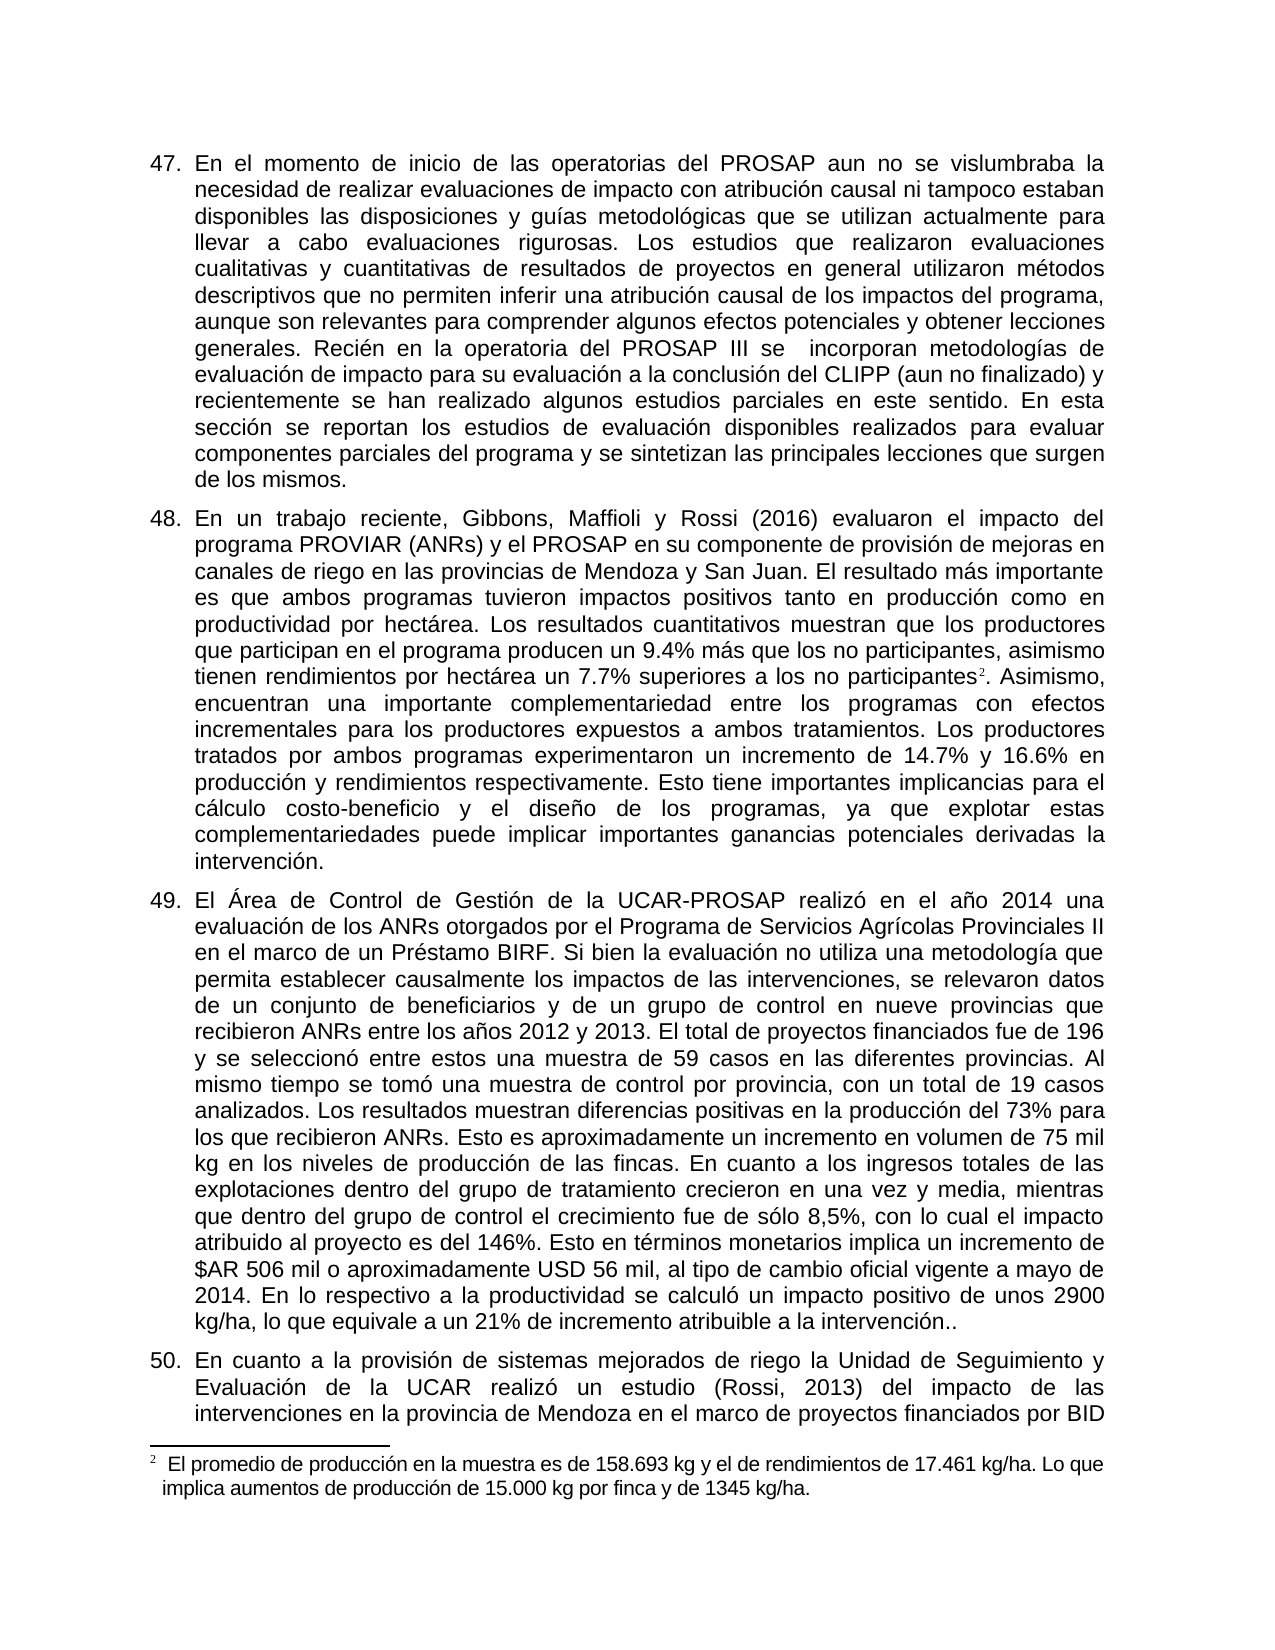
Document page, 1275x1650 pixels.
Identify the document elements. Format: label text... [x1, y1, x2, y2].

text En el momento de inicio de las operatorias del PROSAP aun no se vislumbraba la necesidad de realizar evaluaciones de impacto con atribución causal ni tampoco estaban disponibles las disposiciones y guías metodológicas que se utilizan actualmente para llevar a cabo evaluaciones rigurosas. Los estudios que realizaron evaluaciones cualitativas y cuantitativas de resultados de proyectos en general utilizaron métodos descriptivos que no permiten inferir una atribución causal de los impactos del programa, aunque son relevantes para comprender algunos efectos potenciales y obtener lecciones generales. Recién en la operatoria del PROSAP III se incorporan metodologías de evaluación de impacto para su evaluación a la conclusión del CLIPP (aun no finalizado) y recientemente se han realizado algunos estudios parciales en este sentido. En esta sección se reportan los estudios de evaluación disponibles realizados para evaluar componentes parciales del programa y se sintetizan las principales lecciones que surgen de los mismos. [150, 150, 1106, 493]
text El Área de Control de Gestión de la UCAR-PROSAP realizó en el año 2014 una evaluación de los ANRs otorgados por el Programa de Servicios Agrícolas Provinciales II en el marco de un Préstamo BIRF. Si bien la evaluación no utiliza una metodología que permita establecer causalmente los impactos de las intervenciones, se relevaron datos de un conjunto de beneficiarios y de un grupo de control en nueve provincias que recibieron ANRs entre los años 2012 y 2013. El total de proyectos financiados fue de 196 y se seleccionó entre estos una muestra de 59 casos en las diferentes provincias. Al mismo tiempo se tomó una muestra de control por provincia, con un total de 19 casos analizados. Los resultados muestran diferencias positivas en la producción del 73% para los que recibieron ANRs. Esto es aproximadamente un incremento en volumen de 75 mil kg en los niveles de producción de las fincas. En cuanto a los ingresos totales de las explotaciones dentro del grupo de tratamiento crecieron en una vez y media, mientras que dentro del grupo de control el crecimiento fue de sólo 8,5%, con lo cual el impacto atribuido al proyecto es del 146%. Esto en términos monetarios implica un incremento de $AR 506 mil o aproximadamente USD 56 mil, al tipo de cambio oficial vigente a mayo de 2014. En lo respectivo a la productividad se calculó un impacto positivo de unos 2900 kg/ha, lo que equivale a un 21% de incremento atribuible a la intervención.. [150, 887, 1106, 1334]
text En un trabajo reciente, Gibbons, Maffioli y Rossi (2016) evaluaron el impacto del programa PROVIAR (ANRs) y el PROSAP en su componente de provisión de mejoras en canales de riego en las provincias de Mendoza y San Juan. El resultado más importante es que ambos programas tuvieron impactos positivos tanto en producción como en productividad por hectárea. Los resultados cuantitativos muestran que los productores que participan en el programa producen un 9.4% más que los no participantes, asimismo tienen rendimientos por hectárea un 7.7% superiores a los no participantes. Asimismo, encuentran una importante complementariedad entre los programas con efectos incrementales para los productores expuestos a ambos tratamientos. Los productores tratados por ambos programas experimentaron un incremento de 14.7% y 16.6% en producción y rendimientos respectivamente. Esto tiene importantes implicancias para el cálculo costo-beneficio y el diseño de los programas, ya que explotar estas complementariedades puede implicar importantes ganancias potenciales derivadas la intervención. [150, 505, 1106, 874]
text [150, 1347, 1106, 1426]
